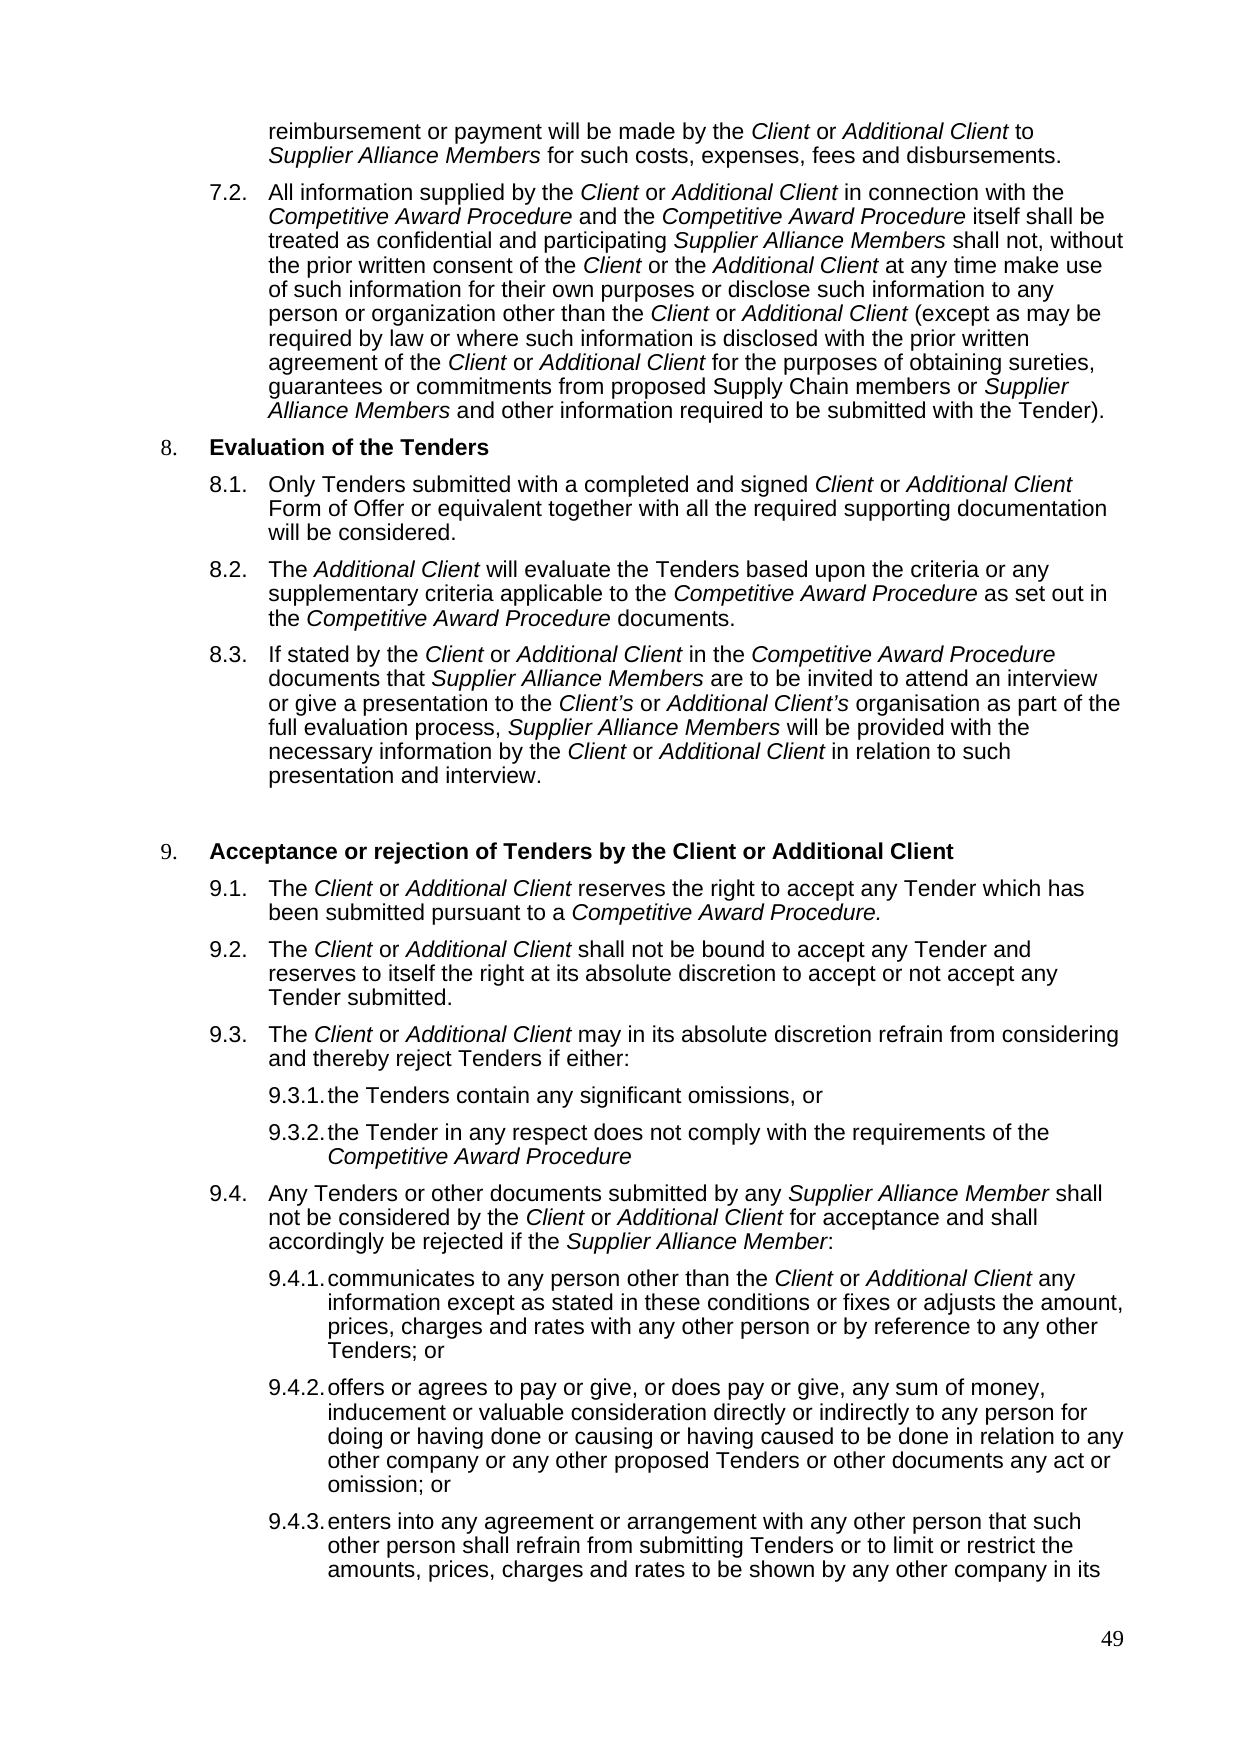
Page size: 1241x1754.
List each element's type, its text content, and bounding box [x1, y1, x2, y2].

list Any Tenders or other documents submitted by any Supplier Alliance Member shall not be considered by the Client or Additional Client for acceptance and shall accordingly be rejected if the Supplier Alliance Member: [209, 1182, 1123, 1254]
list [209, 120, 1123, 168]
list If stated by the Client or Additional Client in the Competitive Award Procedure documents that Supplier Alliance Members are to be invited to attend an interview or give a presentation to the Client’s or Additional Client’s organisation as part of the full evaluation process, Supplier Alliance Members will be provided with the necessary information by the Client or Additional Client in relation to such presentation and interview. [209, 643, 1123, 789]
list The Client or Additional Client shall not be bound to accept any Tender and reserves to itself the right at its absolute discretion to accept or not accept any Tender submitted. [209, 938, 1123, 1011]
list The Client or Additional Client reserves the right to accept any Tender which has been submitted pursuant to a Competitive Award Procedure. [209, 877, 1123, 925]
list Only Tenders submitted with a completed and signed Client or Additional Client Form of Offer or equivalent together with all the required supporting documentation will be considered. [209, 473, 1123, 546]
list the Tender in any respect does not comply with the requirements of the Competitive Award Procedure [268, 1121, 1123, 1169]
list Acceptance or rejection of Tenders by the Client or Additional Client [160, 840, 1123, 864]
list All information supplied by the Client or Additional Client in connection with the Competitive Award Procedure and the Competitive Award Procedure itself shall be treated as confidential and participating Supplier Alliance Members shall not, without the prior written consent of the Client or the Additional Client at any time make use of such information for their own purposes or disclose such information to any person or organization other than the Client or Additional Client (except as may be required by law or where such information is disclosed with the prior written agreement of the Client or Additional Client for the purposes of obtaining sureties, guarantees or commitments from proposed Supply Chain members or Supplier Alliance Members and other information required to be submitted with the Tender). [209, 181, 1123, 424]
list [268, 1510, 1123, 1583]
list The Client or Additional Client may in its absolute discretion refrain from considering and thereby reject Tenders if either: [209, 1023, 1123, 1072]
list offers or agrees to pay or give, or does pay or give, any sum of money, inducement or valuable consideration directly or indirectly to any person for doing or having done or causing or having caused to be done in relation to any other company or any other proposed Tenders or other documents any act or omission; or [268, 1376, 1123, 1498]
list Evaluation of the Tenders [160, 436, 1123, 460]
list The Additional Client will evaluate the Tenders based upon the criteria or any supplementary criteria applicable to the Competitive Award Procedure as set out in the Competitive Award Procedure documents. [209, 558, 1123, 631]
list the Tenders contain any significant omissions, or [268, 1084, 1123, 1108]
list communicates to any person other than the Client or Additional Client any information except as stated in these conditions or fixes or adjusts the amount, prices, charges and rates with any other person or by reference to any other Tenders; or [268, 1267, 1123, 1364]
